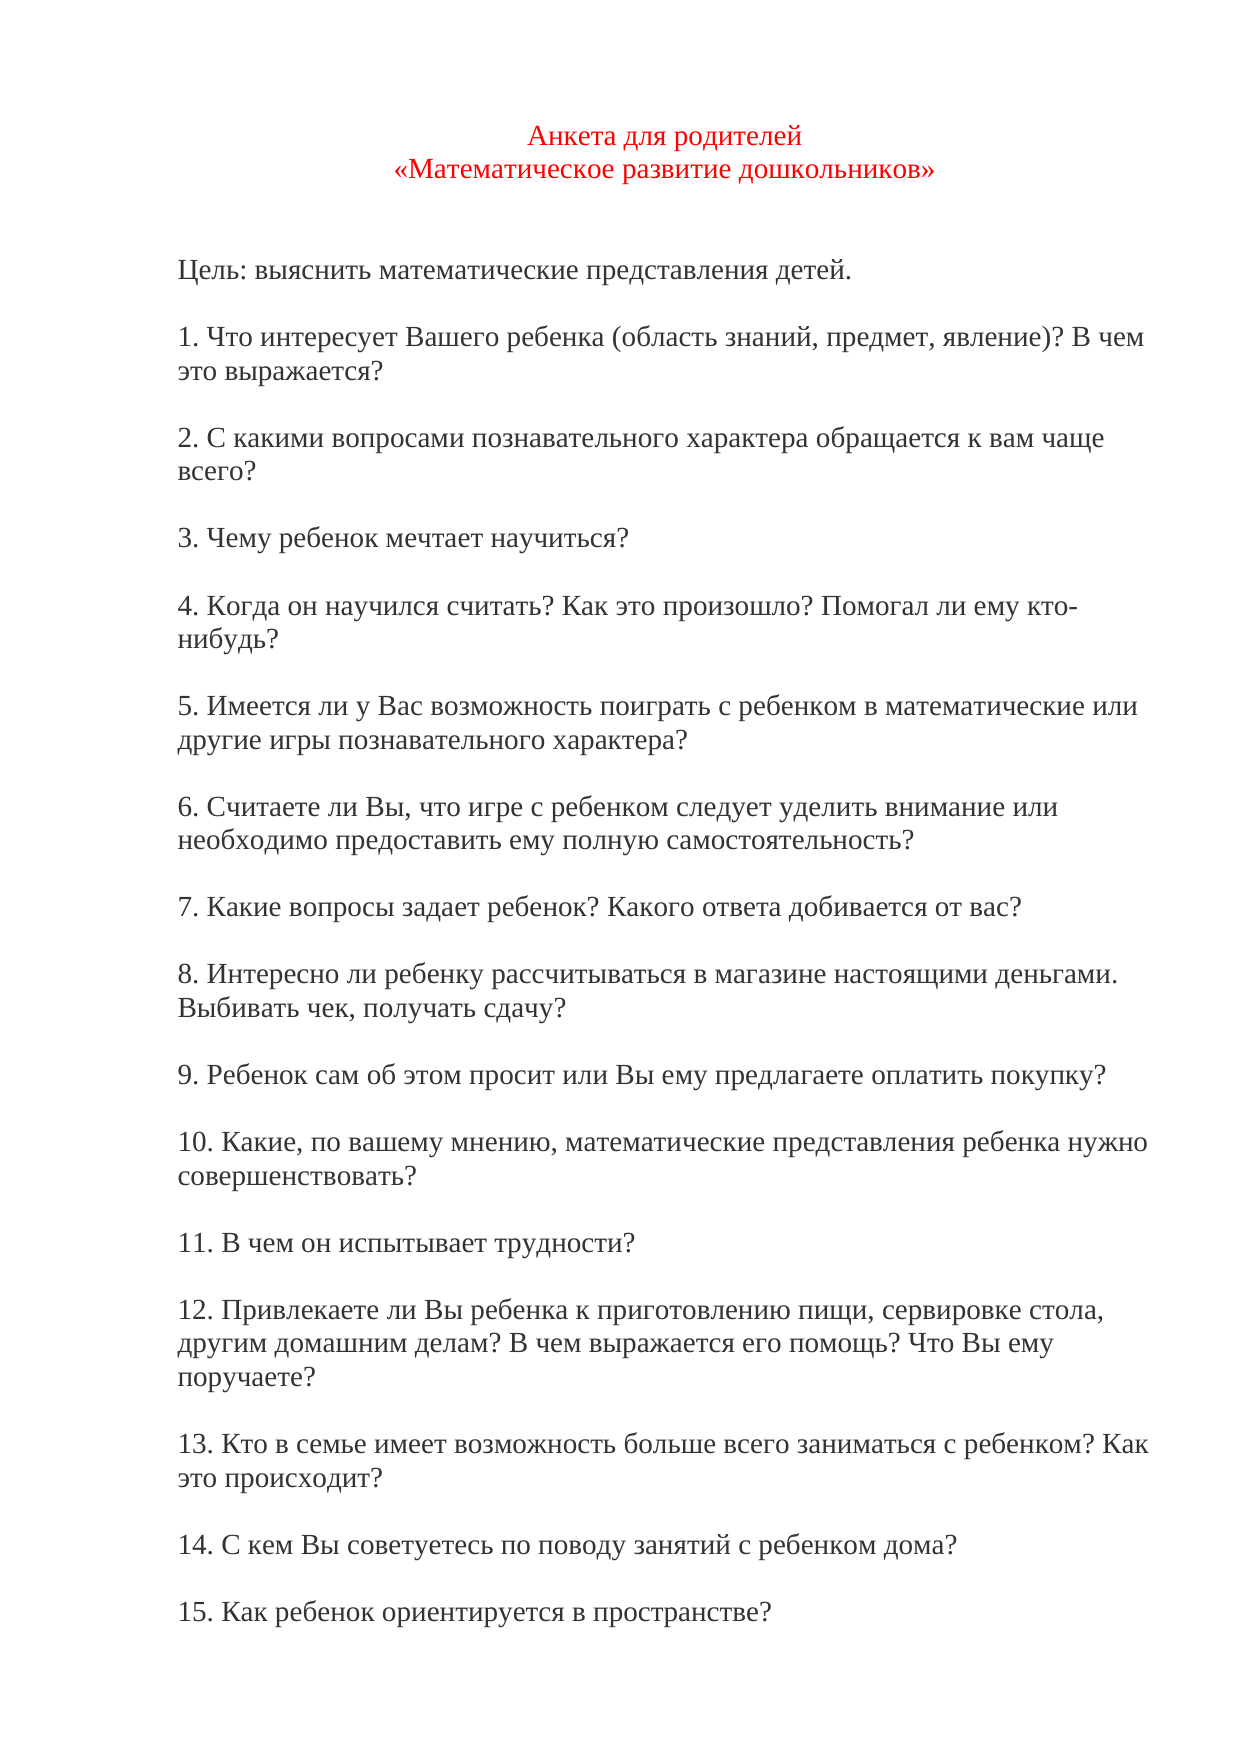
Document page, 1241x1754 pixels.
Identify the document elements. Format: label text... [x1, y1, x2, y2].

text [177, 185, 1152, 1627]
text «Математическое развитие дошкольников» [177, 152, 1152, 185]
text Анкета для родителей [177, 118, 1152, 152]
